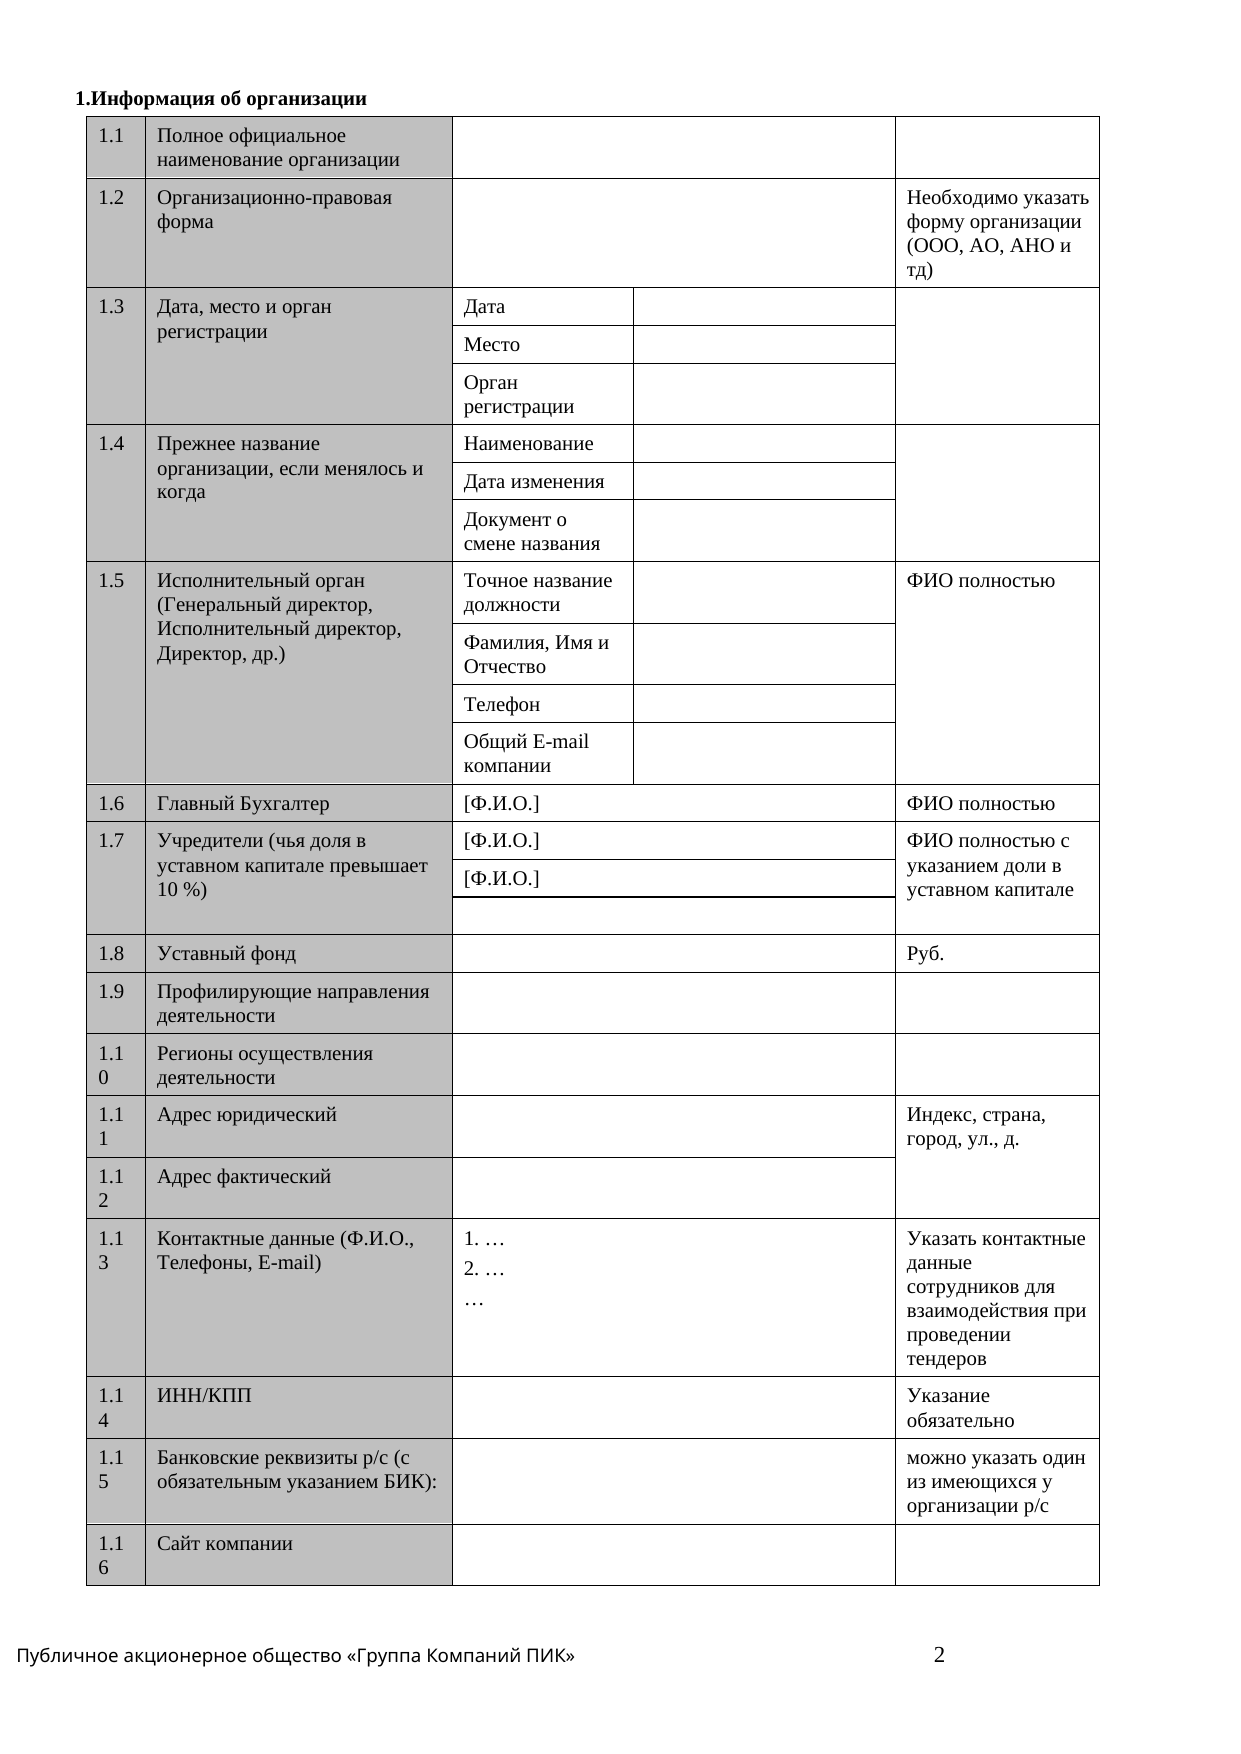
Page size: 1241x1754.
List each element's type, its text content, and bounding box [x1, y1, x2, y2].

table_cell [634, 463, 895, 499]
table_header [896, 117, 1099, 177]
table_cell [896, 1034, 1099, 1095]
table_cell [634, 500, 895, 561]
table_cell [453, 973, 895, 1033]
table_cell [896, 1525, 1099, 1585]
table_cell [896, 288, 1099, 424]
table_cell Точное название должности [453, 562, 633, 623]
table_cell [453, 935, 895, 972]
table_cell [453, 179, 895, 287]
table_cell [453, 1377, 895, 1438]
table_cell Учредители (чья доля в уставном капитале превышает 10 %) [146, 822, 452, 934]
table_cell Профилирующие направления деятельности [146, 973, 452, 1033]
table_cell Главный Бухгалтер [146, 785, 452, 821]
table_cell Банковские реквизиты р/с (с обязательным указанием БИК): [146, 1439, 452, 1523]
table_cell [634, 723, 895, 783]
table_cell 1.11 [87, 1096, 145, 1157]
table_cell Руб. [896, 935, 1099, 972]
table_cell [453, 1034, 895, 1095]
table_cell [Ф.И.О.] [453, 860, 895, 896]
table_cell Документ о смене названия [453, 500, 633, 561]
table_cell Сайт компании [146, 1525, 452, 1585]
table_cell 1.9 [87, 973, 145, 1033]
table_cell 1.16 [87, 1525, 145, 1585]
table_cell [453, 1439, 895, 1523]
table_cell [453, 898, 895, 934]
table_cell Исполнительный орган (Генеральный директор, Исполнительный директор, Директор, др.) [146, 562, 452, 783]
table_cell можно указать один из имеющихся у организации р/с [896, 1439, 1099, 1523]
table_cell [453, 1525, 895, 1585]
table_cell [634, 562, 895, 623]
table_cell Дата [453, 288, 633, 325]
table_cell 1.3 [87, 288, 145, 424]
table_cell Необходимо указать форму организации (ООО, АО, АНО и тд) [896, 179, 1099, 287]
table_cell 1.10 [87, 1034, 145, 1095]
table_cell [453, 1096, 895, 1157]
table_cell [634, 425, 895, 462]
table_cell ФИО полностью [896, 785, 1099, 821]
table_cell Уставный фонд [146, 935, 452, 972]
table_cell [634, 685, 895, 722]
table_cell 1.7 [87, 822, 145, 934]
table_cell ФИО полностью с указанием доли в уставном капитале [896, 822, 1099, 934]
text 1.Информация об организации [75, 85, 1165, 109]
table_cell [896, 425, 1099, 561]
table_cell 1.13 [87, 1219, 145, 1376]
table_header [453, 117, 895, 177]
table_cell ИНН/КПП [146, 1377, 452, 1438]
table_cell [634, 624, 895, 684]
table_cell 1.8 [87, 935, 145, 972]
table_cell Указать контактные данные сотрудников для взаимодействия при проведении тендеров [896, 1219, 1099, 1376]
table_cell 1.12 [87, 1158, 145, 1218]
table_cell Общий E-mail компании [453, 723, 633, 783]
table_cell [634, 364, 895, 424]
table_cell Телефон [453, 685, 633, 722]
table_cell ФИО полностью [896, 562, 1099, 783]
table_cell Организационно-правовая форма [146, 179, 452, 287]
table_cell Индекс, страна, город, ул., д. [896, 1096, 1099, 1218]
table_cell Наименование [453, 425, 633, 462]
table_cell Регионы осуществления деятельности [146, 1034, 452, 1095]
table_cell Дата, место и орган регистрации [146, 288, 452, 424]
table_header Полное официальное наименование организации [146, 117, 452, 177]
table_cell [896, 973, 1099, 1033]
table_cell [Ф.И.О.] [453, 822, 895, 859]
table_cell 1.15 [87, 1439, 145, 1523]
table_cell 1.2 [87, 179, 145, 287]
table_cell [453, 1158, 895, 1218]
table_cell Место [453, 326, 633, 362]
table_cell 1.5 [87, 562, 145, 783]
table_cell 1.6 [87, 785, 145, 821]
table_cell Указание обязательно [896, 1377, 1099, 1438]
table_cell Контактные данные (Ф.И.О., Телефоны, E-mail) [146, 1219, 452, 1376]
table_cell Дата изменения [453, 463, 633, 499]
table_cell [Ф.И.О.] [453, 785, 895, 821]
table_cell Орган регистрации [453, 364, 633, 424]
table_cell Адрес фактический [146, 1158, 452, 1218]
table_cell Адрес юридический [146, 1096, 452, 1157]
table_cell 1.4 [87, 425, 145, 561]
table_cell Фамилия, Имя и Отчество [453, 624, 633, 684]
table_cell [634, 326, 895, 362]
table_cell [634, 288, 895, 325]
table_header 1.1 [87, 117, 145, 177]
table_cell Прежнее название организации, если менялось и когда [146, 425, 452, 561]
table_cell 1. … 2. … … [453, 1219, 895, 1376]
table_cell 1.14 [87, 1377, 145, 1438]
